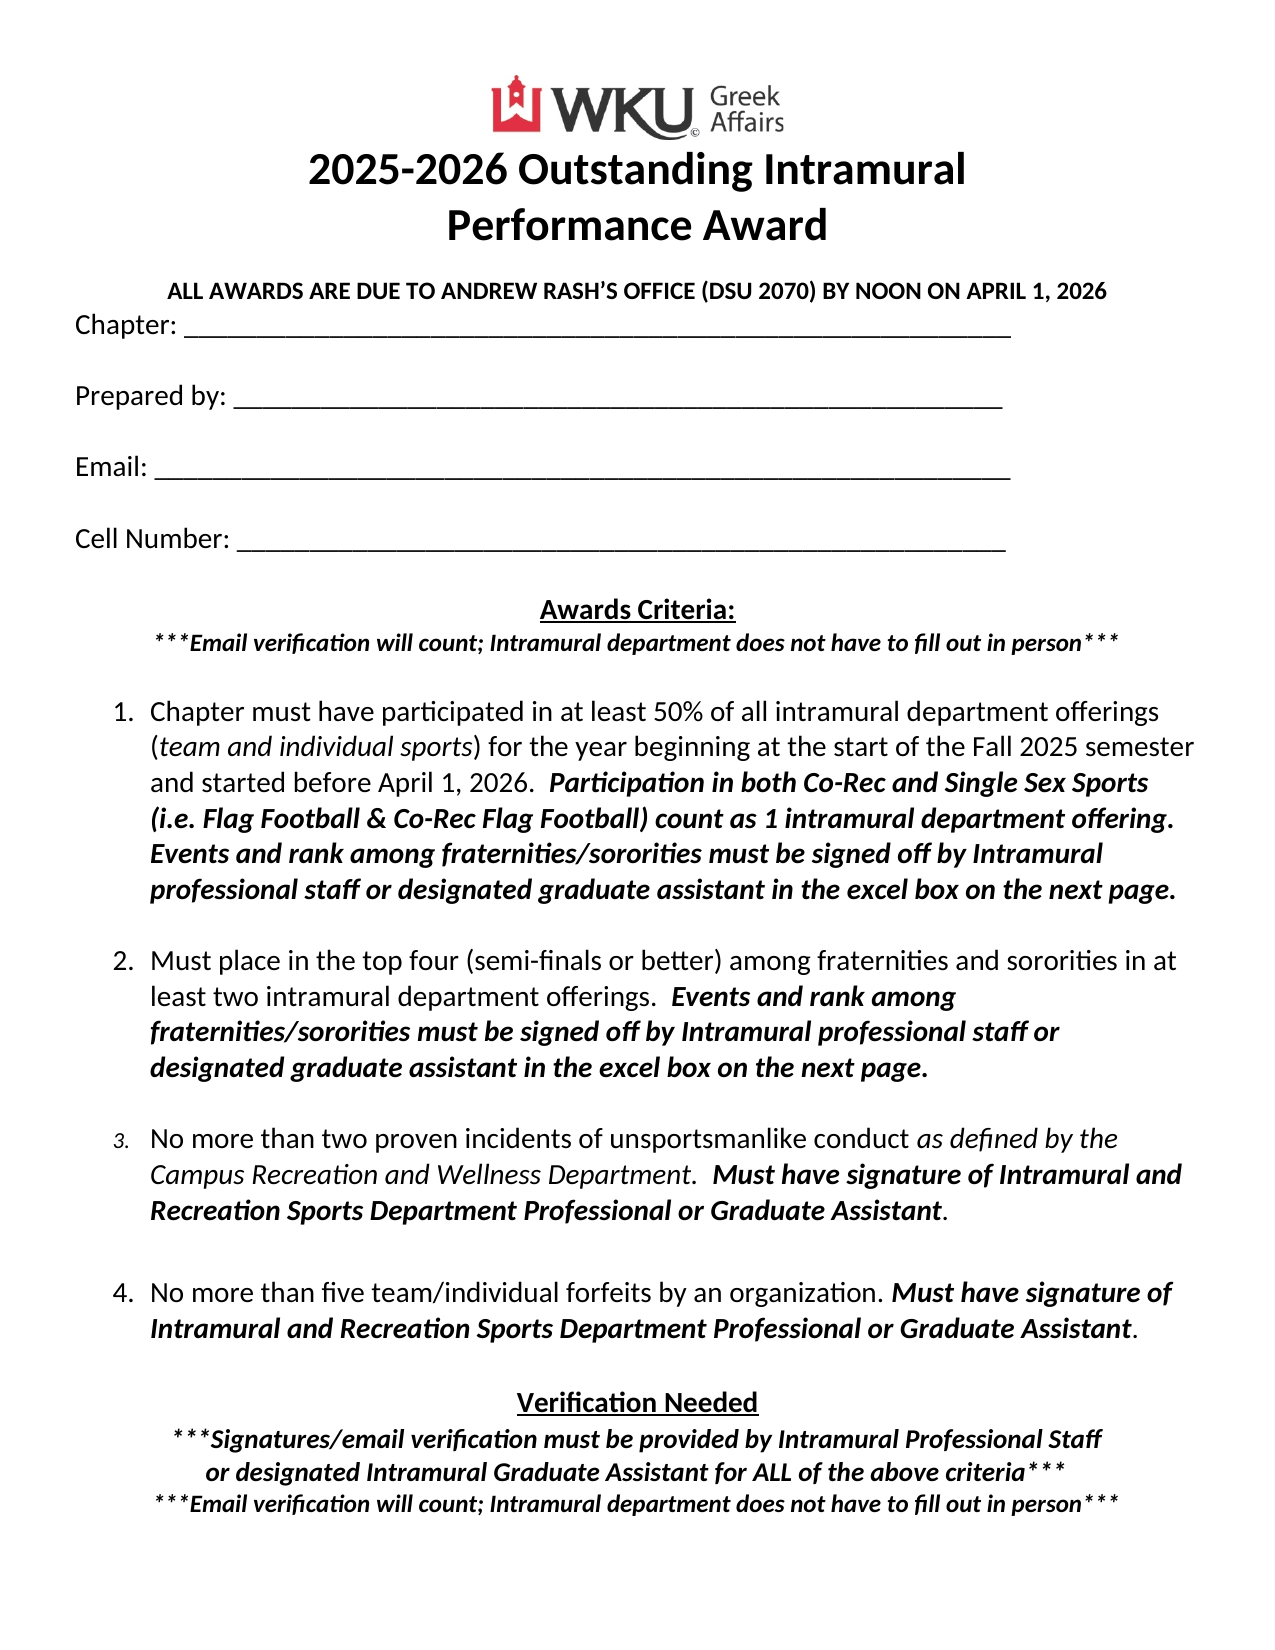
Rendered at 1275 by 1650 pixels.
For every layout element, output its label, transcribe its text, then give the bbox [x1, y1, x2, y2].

picture [491, 75, 784, 140]
text Prepared by: _____________________________________________________ [75, 377, 1200, 413]
text Awards Criteria: [75, 591, 1200, 627]
text Cell Number: _____________________________________________________ [75, 520, 1200, 555]
list Must place in the top four (semi-finals or better) among fraternities and sororities in at least two intramural department offerings. Events and rank among fraternities/sororities must be signed off by Intramural professional staff or designated graduate assistant in the excel box on the next page. [112, 942, 1200, 1085]
text or designated Intramural Graduate Assistant for ALL of the above criteria*** [75, 1455, 1200, 1488]
text ***Signatures/email verification must be provided by Intramural Professional Staff [75, 1422, 1200, 1455]
text Chapter: _________________________________________________________ [75, 306, 1200, 342]
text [75, 1488, 1200, 1519]
list No more than two proven incidents of unsportsmanlike conduct as defined by the Campus Recreation and Wellness Department. Must have signature of Intramural and Recreation Sports Department Professional or Graduate Assistant. [112, 1120, 1200, 1227]
list Chapter must have participated in at least 50% of all intramural department offerings (team and individual sports) for the year beginning at the start of the Fall 2025 semester and started before April 1, 2026. Participation in both Co-Rec and Single Sex Sports (i.e. Flag Football & Co-Rec Flag Football) count as 1 intramural department offering. Events and rank among fraternities/sororities must be signed off by Intramural professional staff or designated graduate assistant in the excel box on the next page. [112, 693, 1200, 907]
text ***Email verification will count; Intramural department does not have to fill out in person*** [75, 627, 1200, 657]
list No more than five team/individual forfeits by an organization. Must have signature of Intramural and Recreation Sports Department Professional or Graduate Assistant. [112, 1274, 1200, 1345]
text 2025-2026 Outstanding Intramural [75, 139, 1200, 196]
text ALL AWARDS ARE DUE TO ANDREW RASH’S OFFICE (DSU 2070) BY NOON ON APRIL 1, 2026 [75, 276, 1200, 306]
text Performance Award [75, 196, 1200, 251]
text Email: ___________________________________________________________ [75, 448, 1200, 484]
text Verification Needed [75, 1384, 1200, 1419]
